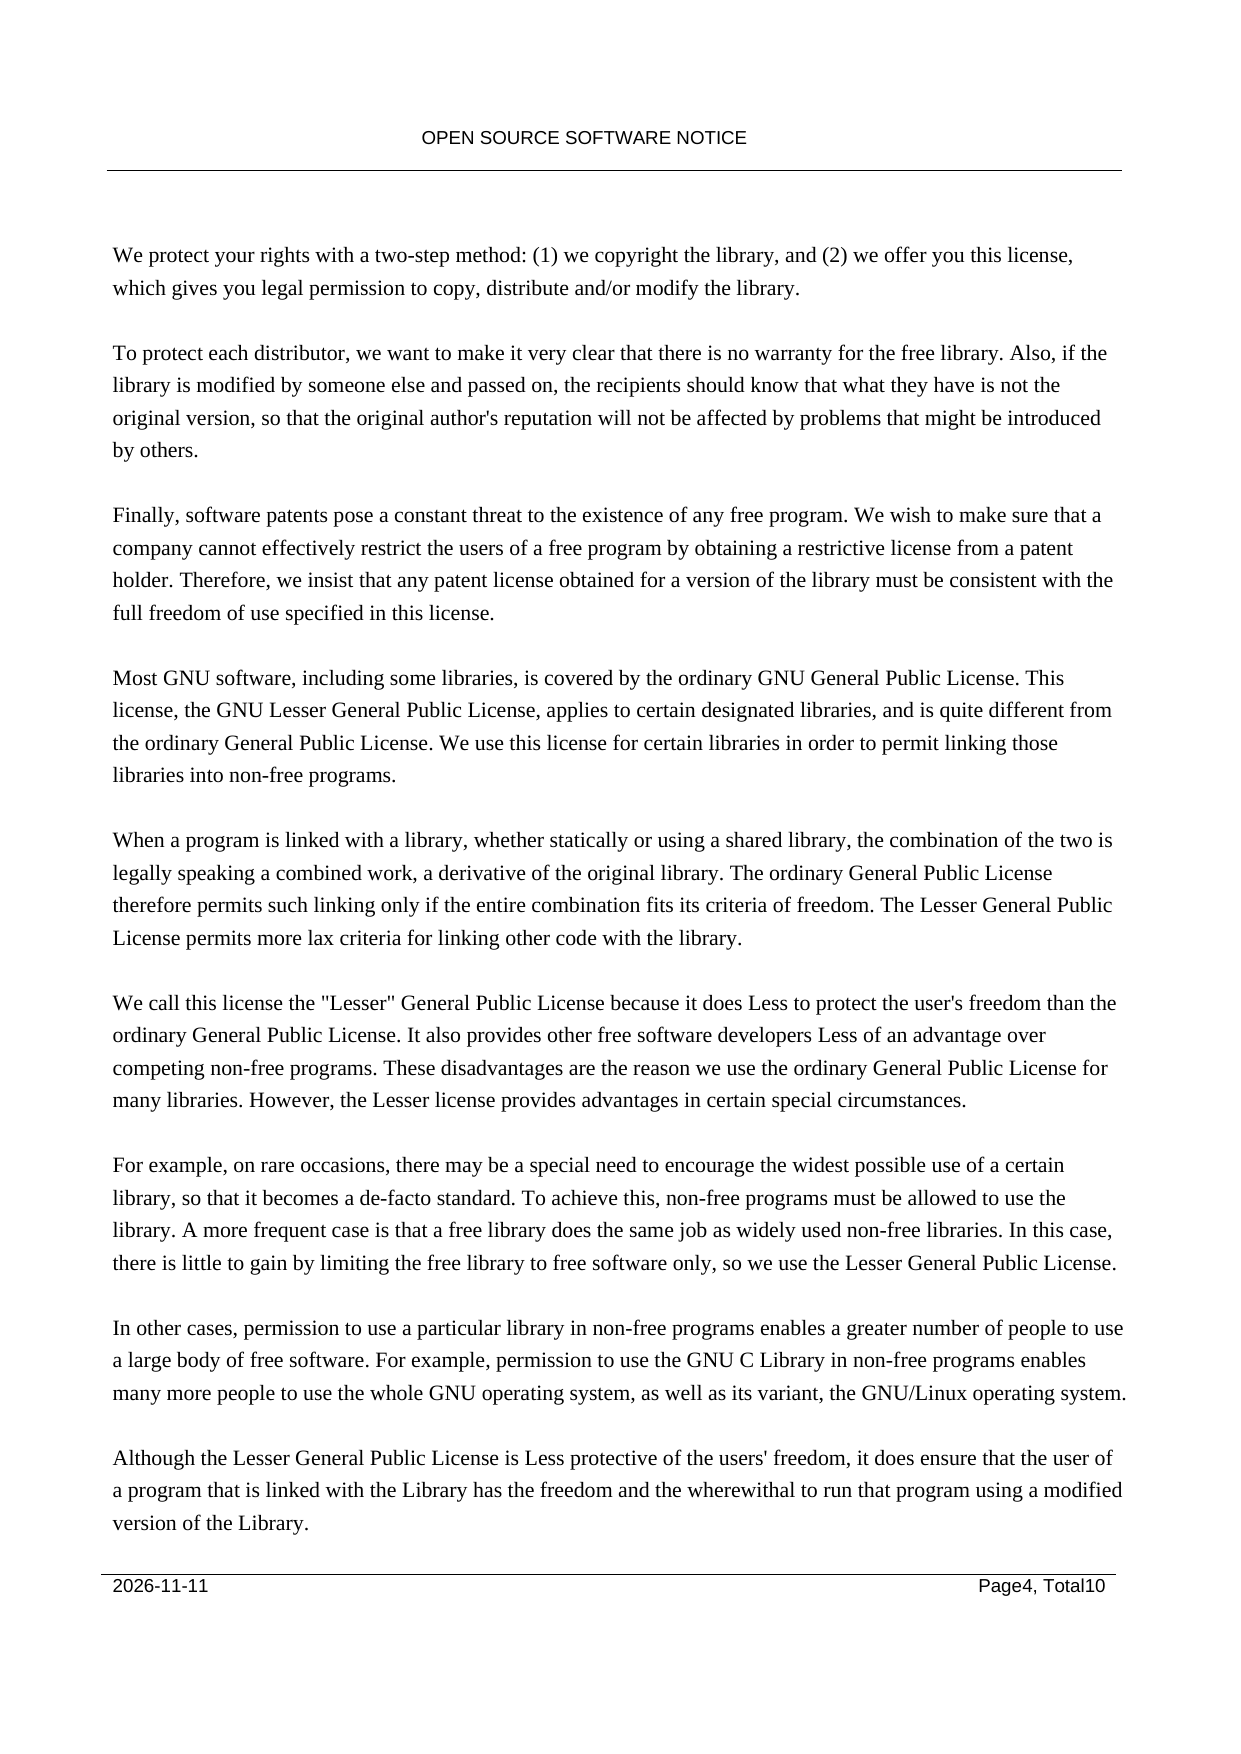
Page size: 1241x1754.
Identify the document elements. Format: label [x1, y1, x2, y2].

text [112, 206, 1128, 1539]
